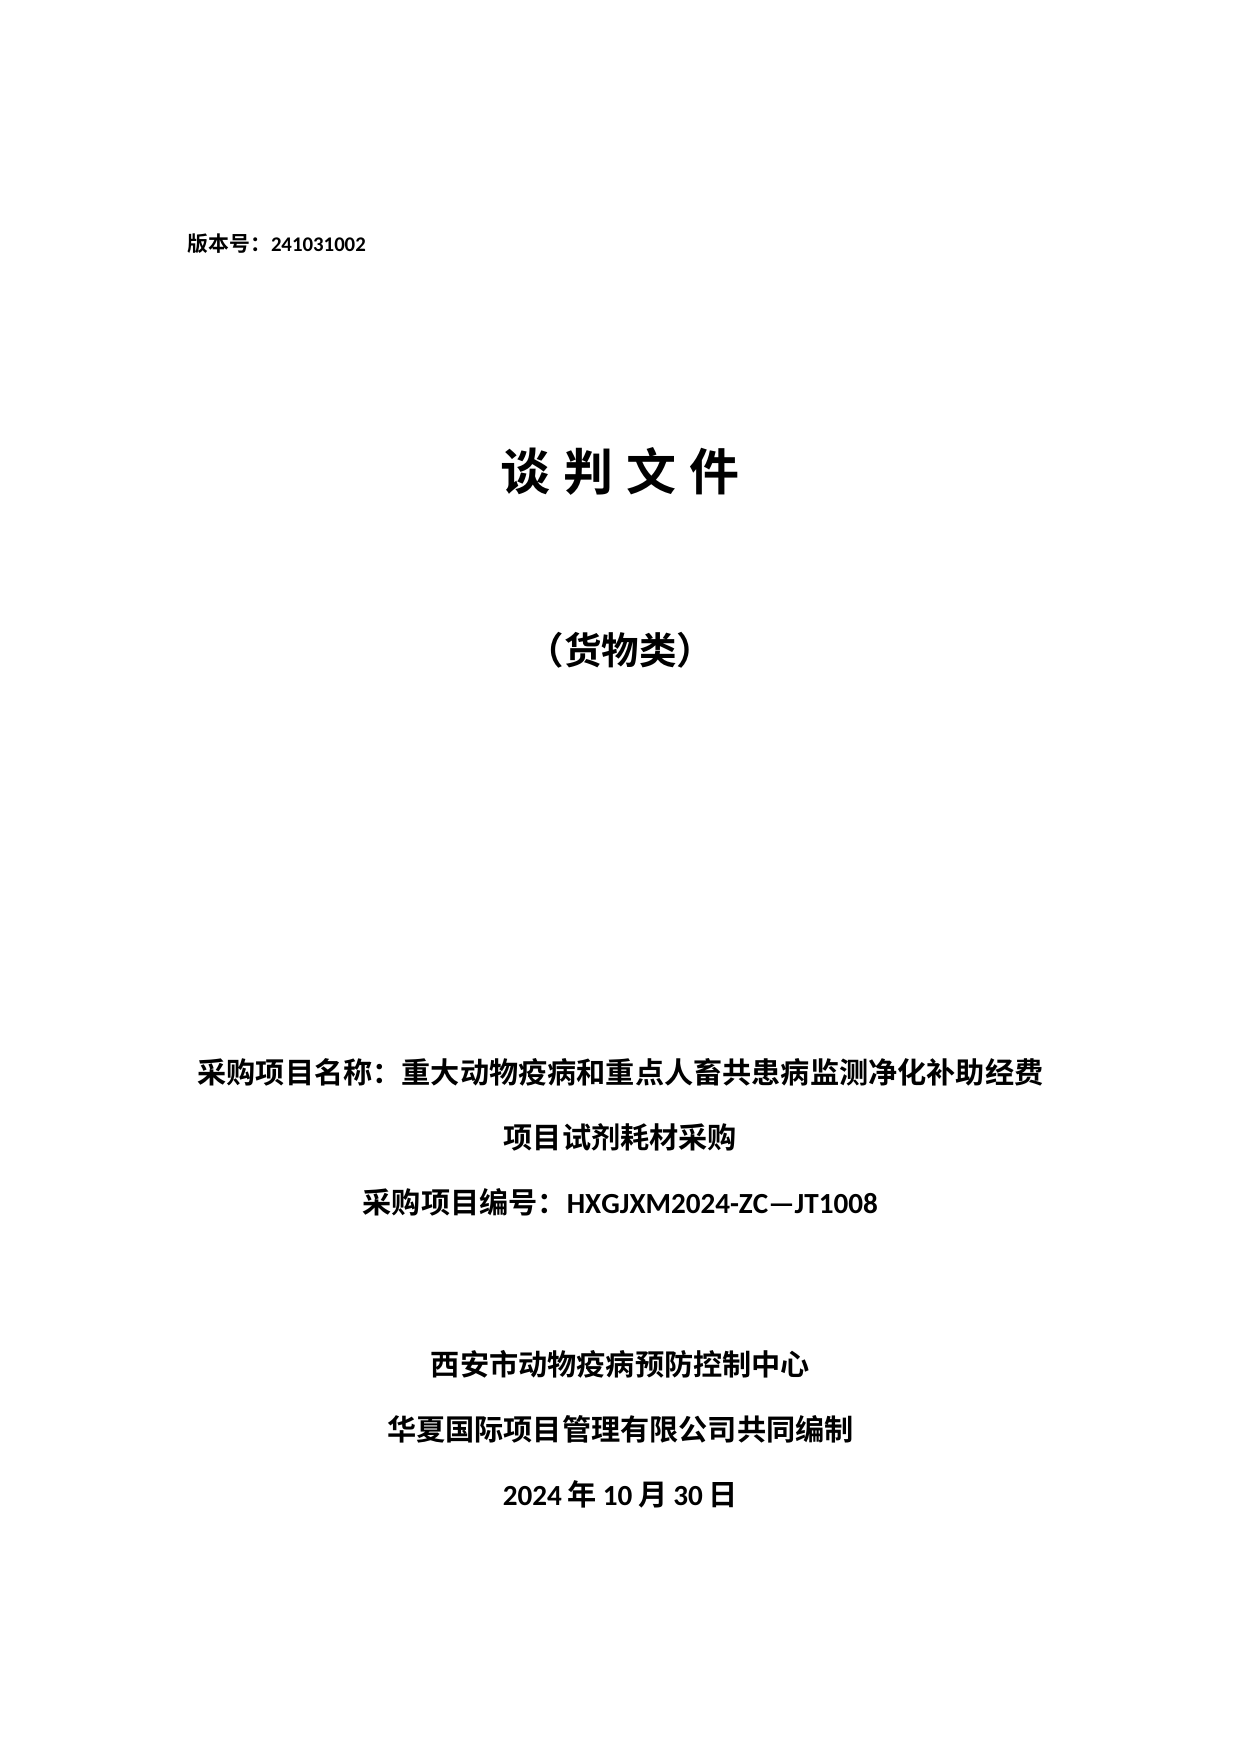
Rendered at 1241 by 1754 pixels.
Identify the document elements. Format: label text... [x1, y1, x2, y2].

text （货物类） [187, 617, 1053, 1039]
text 2024年10月30日 [187, 1462, 1053, 1527]
text 版本号：241031002 [187, 227, 1053, 422]
text 华夏国际项目管理有限公司共同编制 [187, 1397, 1053, 1462]
text 西安市动物疫病预防控制中心 [187, 1332, 1053, 1397]
text 采购项目编号：HXGJXM2024-ZC—JT1008 [187, 1169, 1053, 1332]
text 谈 判 文 件 [187, 422, 1053, 617]
text 采购项目名称：重大动物疫病和重点人畜共患病监测净化补助经费项目试剂耗材采购 [187, 1039, 1053, 1169]
